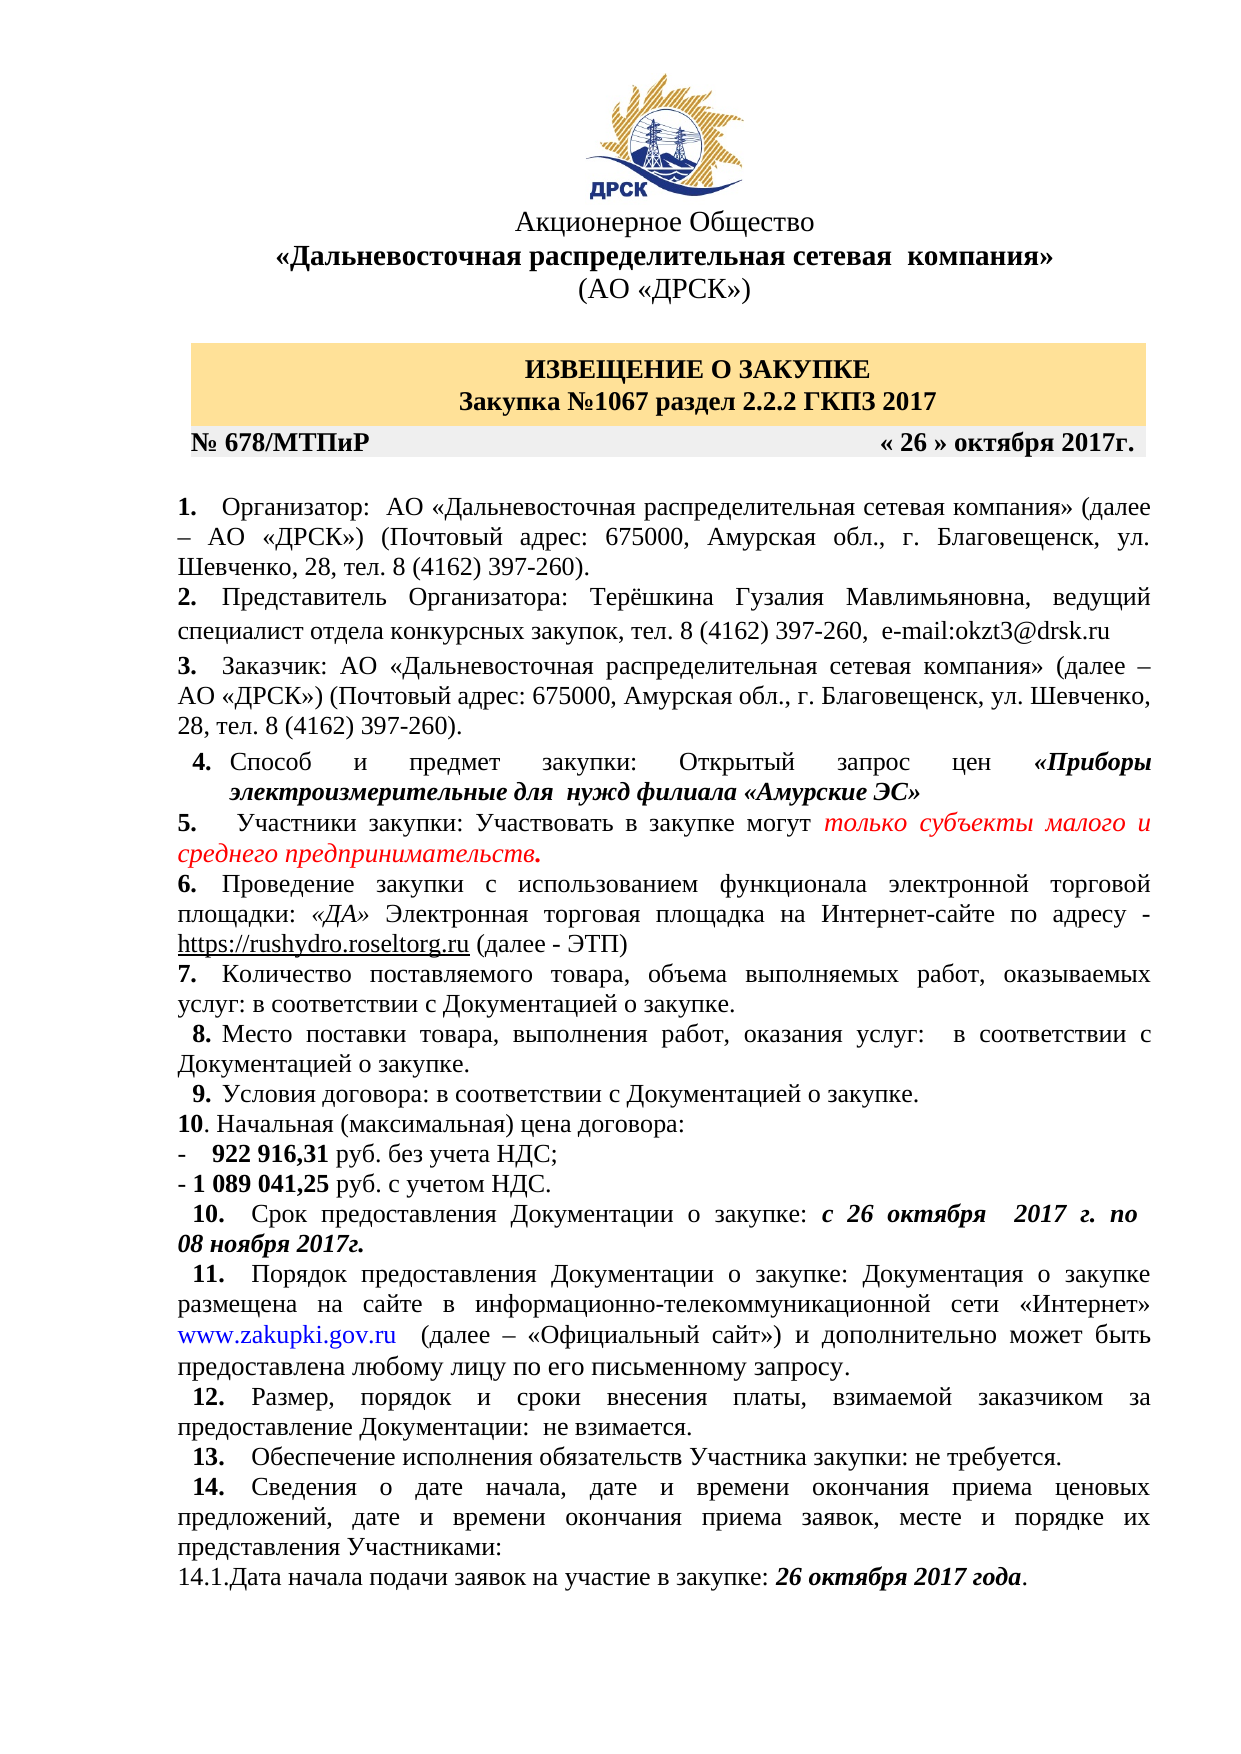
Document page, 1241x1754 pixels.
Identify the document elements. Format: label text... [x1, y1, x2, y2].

list Обеспечение исполнения обязательств Участника закупки: не требуется. [177, 1441, 1152, 1471]
list Участники закупки: Участвовать в закупке могут только субъекты малого и среднего предпринимательств. [177, 806, 1152, 868]
list Порядок предоставления Документации о закупке: Документация о закупке размещена на сайте в информационно-телекоммуникационной сети «Интернет» www.zakupki.gov.ru (далее – «Официальный сайт») и дополнительно может быть предоставлена любому лицу по его письменному запросу. [177, 1258, 1152, 1381]
picture [585, 73, 744, 205]
list Количество поставляемого товара, объема выполняемых работ, оказываемых услуг: в соответствии с Документацией о закупке. [177, 958, 1152, 1018]
text «Дальневосточная распределительная сетевая компания» [177, 238, 1152, 271]
list Сведения о дате начала, дате и времени окончания приема ценовых предложений, дате и времени окончания приема заявок, месте и порядке их представления Участниками: [177, 1471, 1152, 1561]
list Способ и предмет закупки: Открытый запрос цен «Приборы электроизмерительные для нужд филиала «Амурские ЭС» [192, 746, 1152, 806]
text (АО «ДРСК») [177, 271, 1152, 305]
list Срок предоставления Документации о закупке: с 26 октября 2017 г. по 08 ноября 2017г. [177, 1198, 1152, 1258]
list - 1 089 041,25 руб. с учетом НДС. [177, 1168, 1152, 1198]
list Проведение закупки с использованием функционала электронной торговой площадки: «ДА» Электронная торговая площадка на Интернет-сайте по адресу - https://rushydro.roseltorg.ru (далее - ЭТП) [177, 868, 1152, 958]
list 10. Начальная (максимальная) цена договора: [177, 1108, 1152, 1138]
table_cell № 678/МТПиР [191, 426, 665, 457]
list - 922 916,31 руб. без учета НДС; [177, 1138, 1152, 1168]
list Условия договора: в соответствии с Документацией о закупке. [192, 1078, 1152, 1108]
list Организатор: АО «Дальневосточная распределительная сетевая компания» (далее – АО «ДРСК») (Почтовый адрес: 675000, Амурская обл., г. Благовещенск, ул. Шевченко, 28, тел. 8 (4162) 397-260). [177, 491, 1152, 581]
table_header ИЗВЕЩЕНИЕ О ЗАКУПКЕ Закупка №1067 раздел 2.2.2 ГКПЗ 2017 [191, 343, 1146, 426]
list Размер, порядок и сроки внесения платы, взимаемой заказчиком за предоставление Документации: не взимается. [177, 1381, 1152, 1441]
list 14.1.Дата начала подачи заявок на участие в закупке: 26 октября 2017 года. [177, 1561, 1152, 1591]
list Место поставки товара, выполнения работ, оказания услуг: в соответствии с Документацией о закупке. [177, 1018, 1152, 1078]
list Заказчик: АО «Дальневосточная распределительная сетевая компания» (далее – АО «ДРСК») (Почтовый адрес: 675000, Амурская обл., г. Благовещенск, ул. Шевченко, 28, тел. 8 (4162) 397-260). [177, 650, 1152, 740]
text Акционерное Общество [177, 204, 1152, 238]
list Представитель Организатора: Терёшкина Гузалия Мавлимьяновна, ведущий специалист отдела конкурсных закупок, тел. 8 (4162) 397-260, e-mail:okzt3@drsk.ru [177, 581, 1152, 645]
table_cell « 26 » октября 2017г. [665, 426, 1146, 457]
